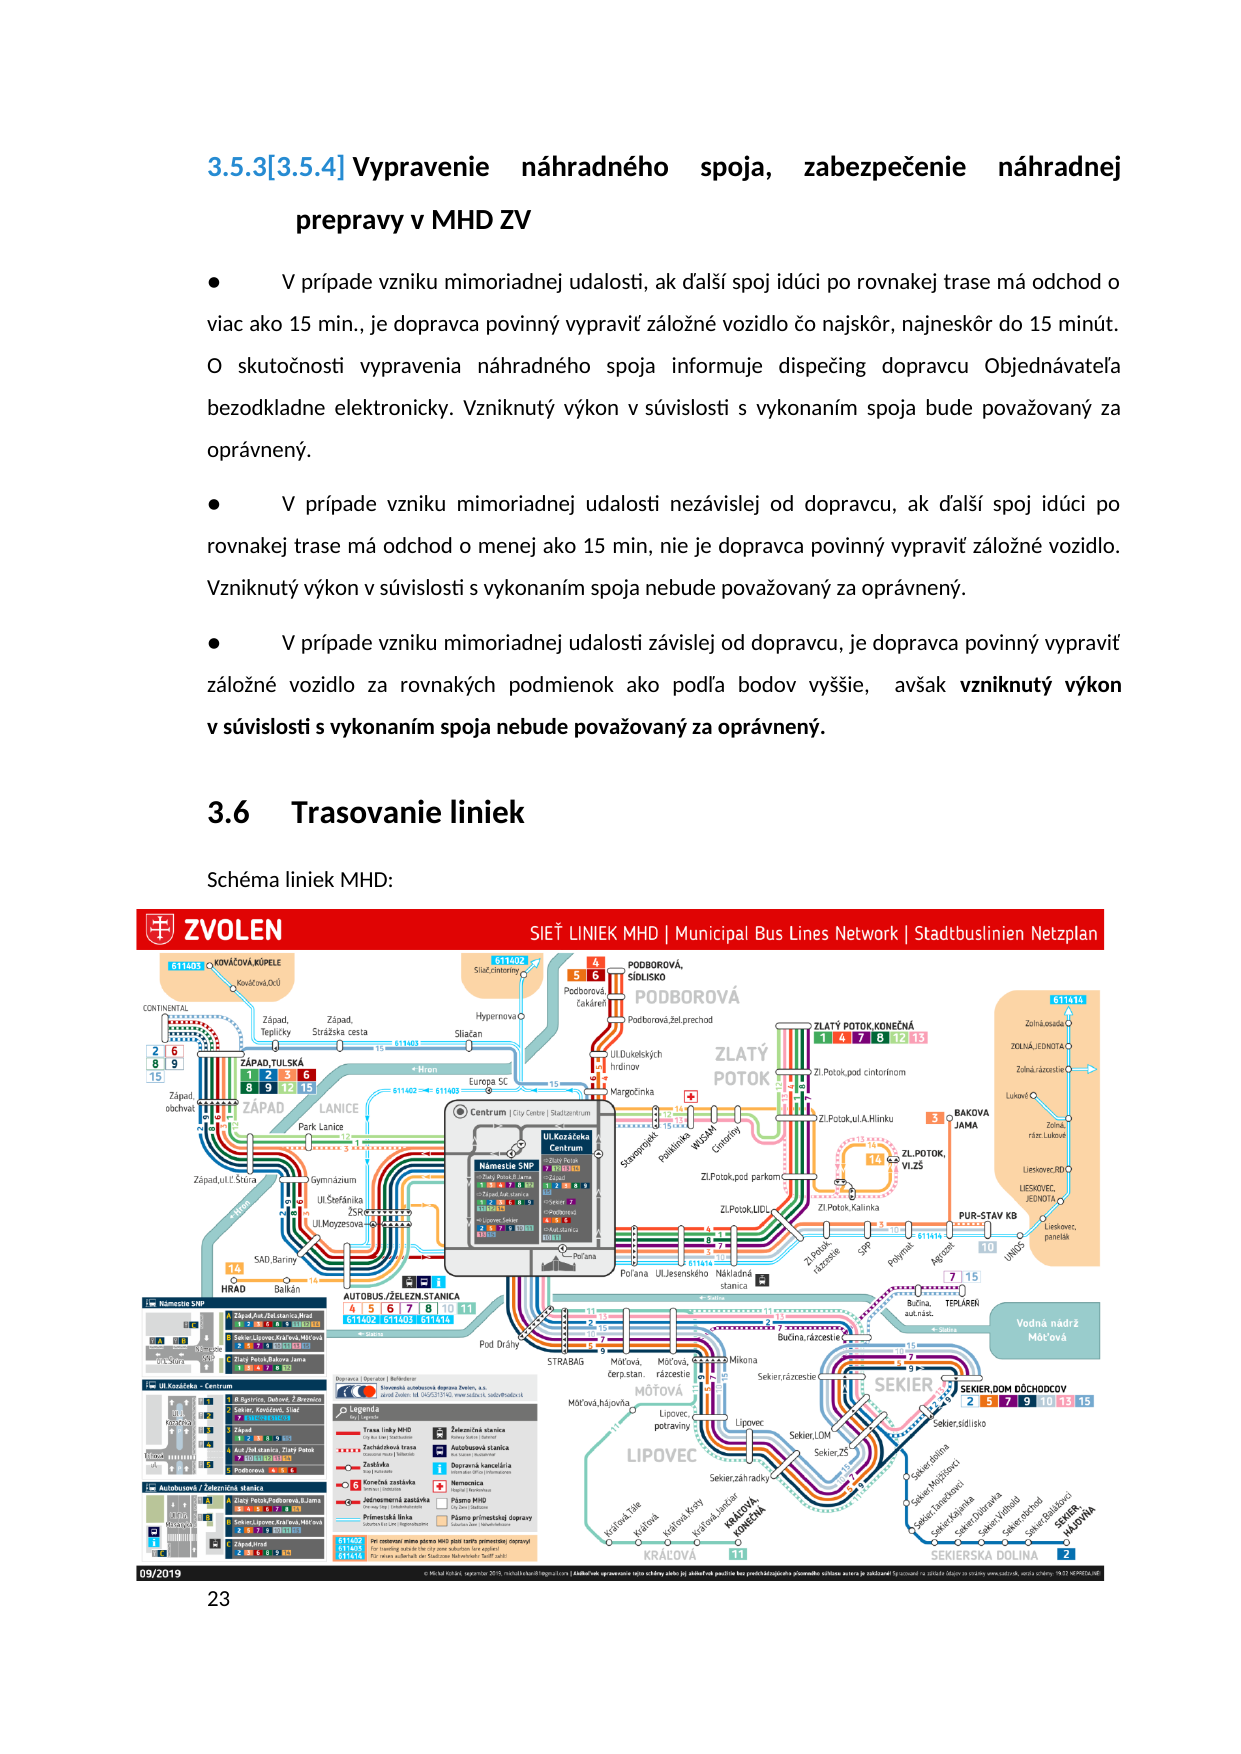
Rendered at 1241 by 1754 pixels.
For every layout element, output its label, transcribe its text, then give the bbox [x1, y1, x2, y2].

subtitle Vypravenie náhradného spoja, zabezpečenie náhradnej prepravy v MHD ZV [207, 148, 1122, 237]
subtitle Trasovanie liniek [207, 791, 1122, 832]
text ● V prípade vzniku mimoriadnej udalosti nezávislej od dopravcu, ak ďalší spoj idúci po rovnakej trase má odchod o menej ako 15 min, nie je dopravca povinný vypraviť záložné vozidlo. Vzniknutý výkon v súvislosti s vykonaním spoja nebude považovaný za oprávnený. [207, 489, 1122, 601]
text ● V prípade vzniku mimoriadnej udalosti závislej od dopravcu, je dopravca povinný vypraviť záložné vozidlo za rovnakých podmienok ako podľa bodov vyššie, avšak vzniknutý výkon v súvislosti s vykonaním spoja nebude považovaný za oprávnený. [207, 628, 1122, 740]
text ● V prípade vzniku mimoriadnej udalosti, ak ďalší spoj idúci po rovnakej trase má odchod o viac ako 15 min., je dopravca povinný vypraviť záložné vozidlo čo najskôr, najneskôr do 15 minút. O skutočnosti vypravenia náhradného spoja informuje dispečing dopravcu Objednávateľa bezodkladne elektronicky. Vzniknutý výkon v súvislosti s vykonaním spoja bude považovaný za oprávnený. [207, 267, 1122, 463]
text Schéma liniek MHD: [207, 865, 1122, 893]
picture [136, 909, 1105, 1581]
